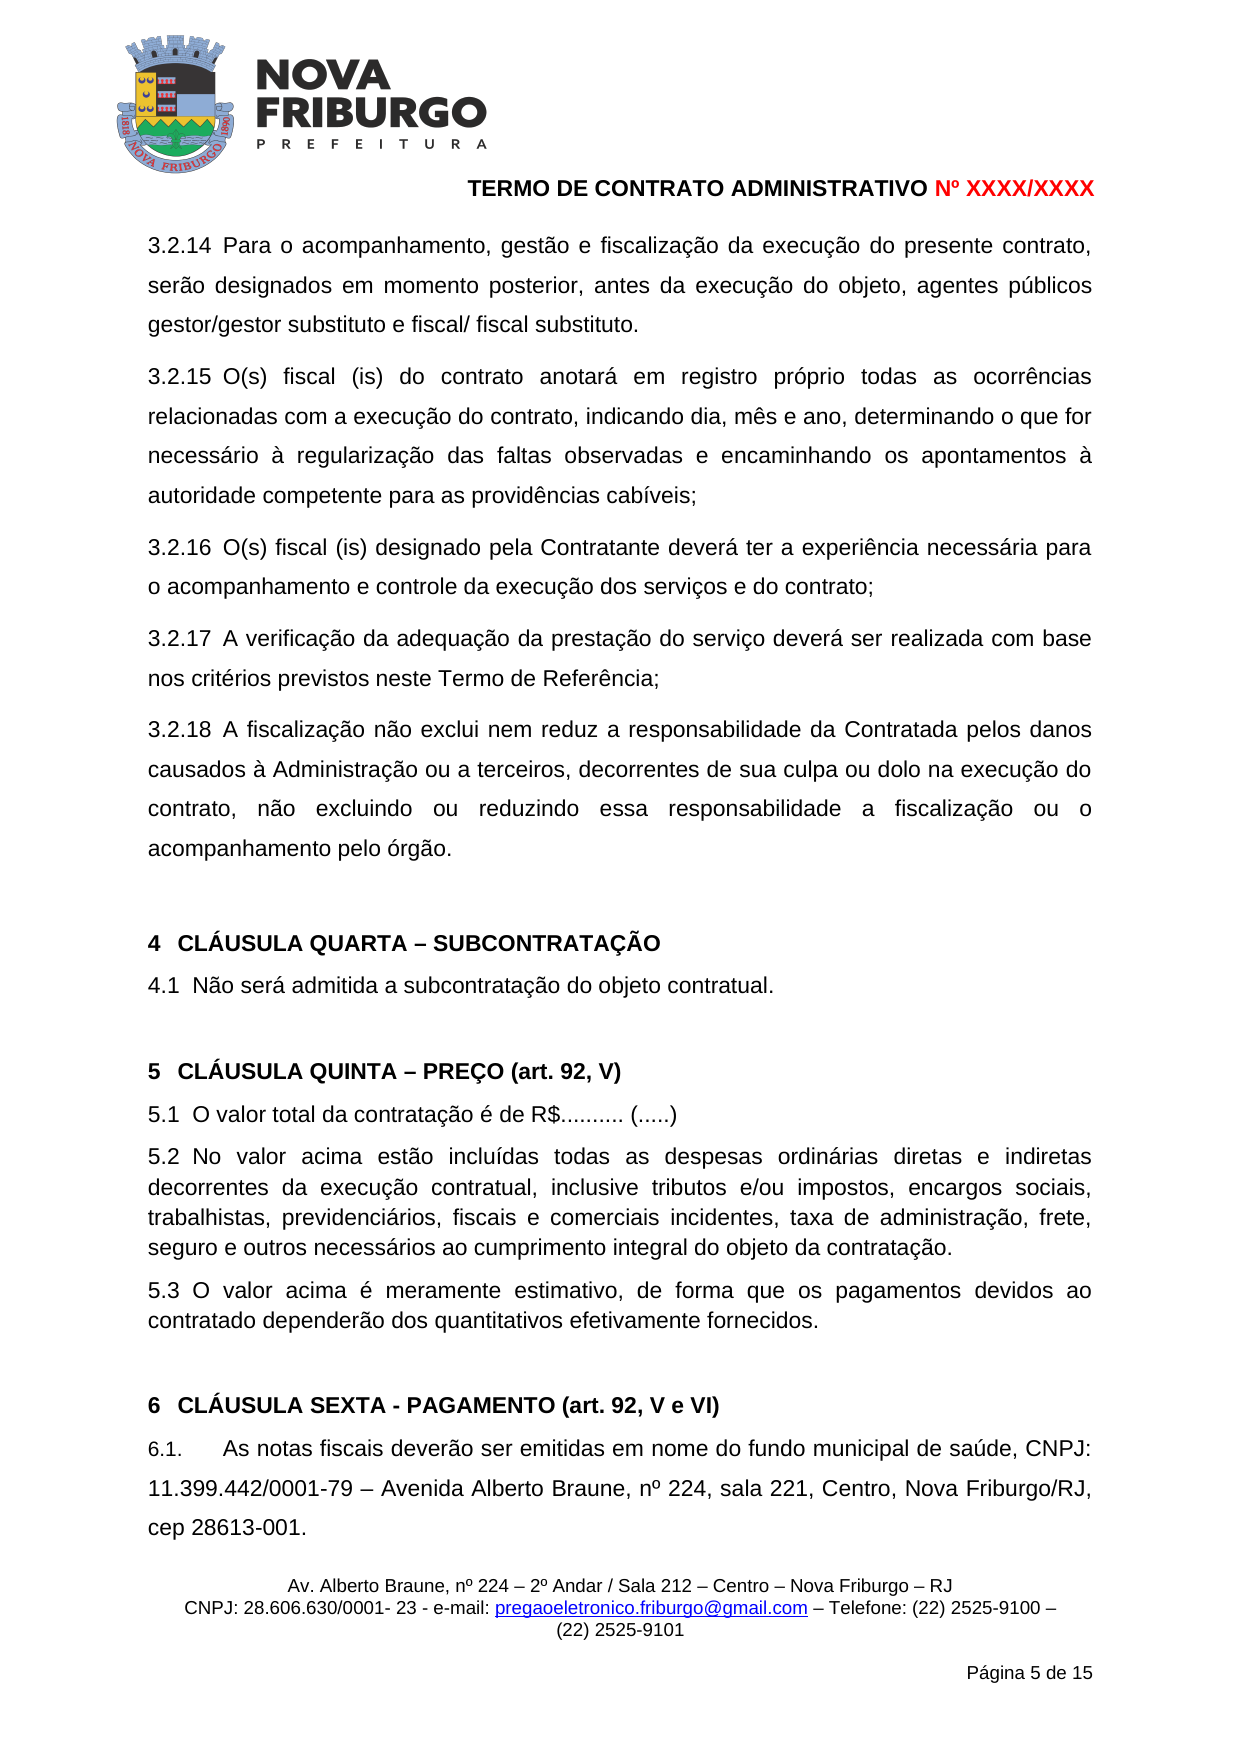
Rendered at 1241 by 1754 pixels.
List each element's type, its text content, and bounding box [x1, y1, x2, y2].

list A fiscalização não exclui nem reduz a responsabilidade da Contratada pelos danos causados à Administração ou a terceiros, decorrentes de sua culpa ou dolo na execução do contrato, não excluindo ou reduzindo essa responsabilidade a fiscalização ou o acompanhamento pelo órgão. [148, 716, 1092, 861]
list As notas fiscais deverão ser emitidas em nome do fundo municipal de saúde, CNPJ: 11.399.442/0001-79 – Avenida Alberto Braune, nº 224, sala 221, Centro, Nova Friburgo/RJ, cep 28613-001. [148, 1435, 1092, 1540]
list O valor total da contratação é de R$.......... (.....) [148, 1101, 1092, 1127]
list Para o acompanhamento, gestão e fiscalização da execução do presente contrato, serão designados em momento posterior, antes da execução do objeto, agentes públicos gestor/gestor substituto e fiscal/ fiscal substituto. [148, 232, 1092, 337]
list No valor acima estão incluídas todas as despesas ordinárias diretas e indiretas decorrentes da execução contratual, inclusive tributos e/ou impostos, encargos sociais, trabalhistas, previdenciários, fiscais e comerciais incidentes, taxa de administração, frete, seguro e outros necessários ao cumprimento integral do objeto da contratação. [148, 1143, 1092, 1260]
picture [103, 29, 500, 175]
list CLÁUSULA QUARTA – SUBCONTRATAÇÃO [148, 930, 1092, 956]
list Não será admitida a subcontratação do objeto contratual. [148, 972, 1092, 999]
list CLÁUSULA SEXTA - PAGAMENTO (art. 92, V e VI) [148, 1392, 1092, 1419]
list CLÁUSULA QUINTA – PREÇO (art. 92, V) [148, 1058, 1092, 1084]
list O(s) fiscal (is) do contrato anotará em registro próprio todas as ocorrências relacionadas com a execução do contrato, indicando dia, mês e ano, determinando o que for necessário à regularização das faltas observadas e encaminhando os apontamentos à autoridade competente para as providências cabíveis; [148, 363, 1092, 508]
list A verificação da adequação da prestação do serviço deverá ser realizada com base nos critérios previstos neste Termo de Referência; [148, 625, 1092, 691]
list O(s) fiscal (is) designado pela Contratante deverá ter a experiência necessária para o acompanhamento e controle da execução dos serviços e do contrato; [148, 533, 1092, 599]
list O valor acima é meramente estimativo, de forma que os pagamentos devidos ao contratado dependerão dos quantitativos efetivamente fornecidos. [148, 1277, 1092, 1333]
